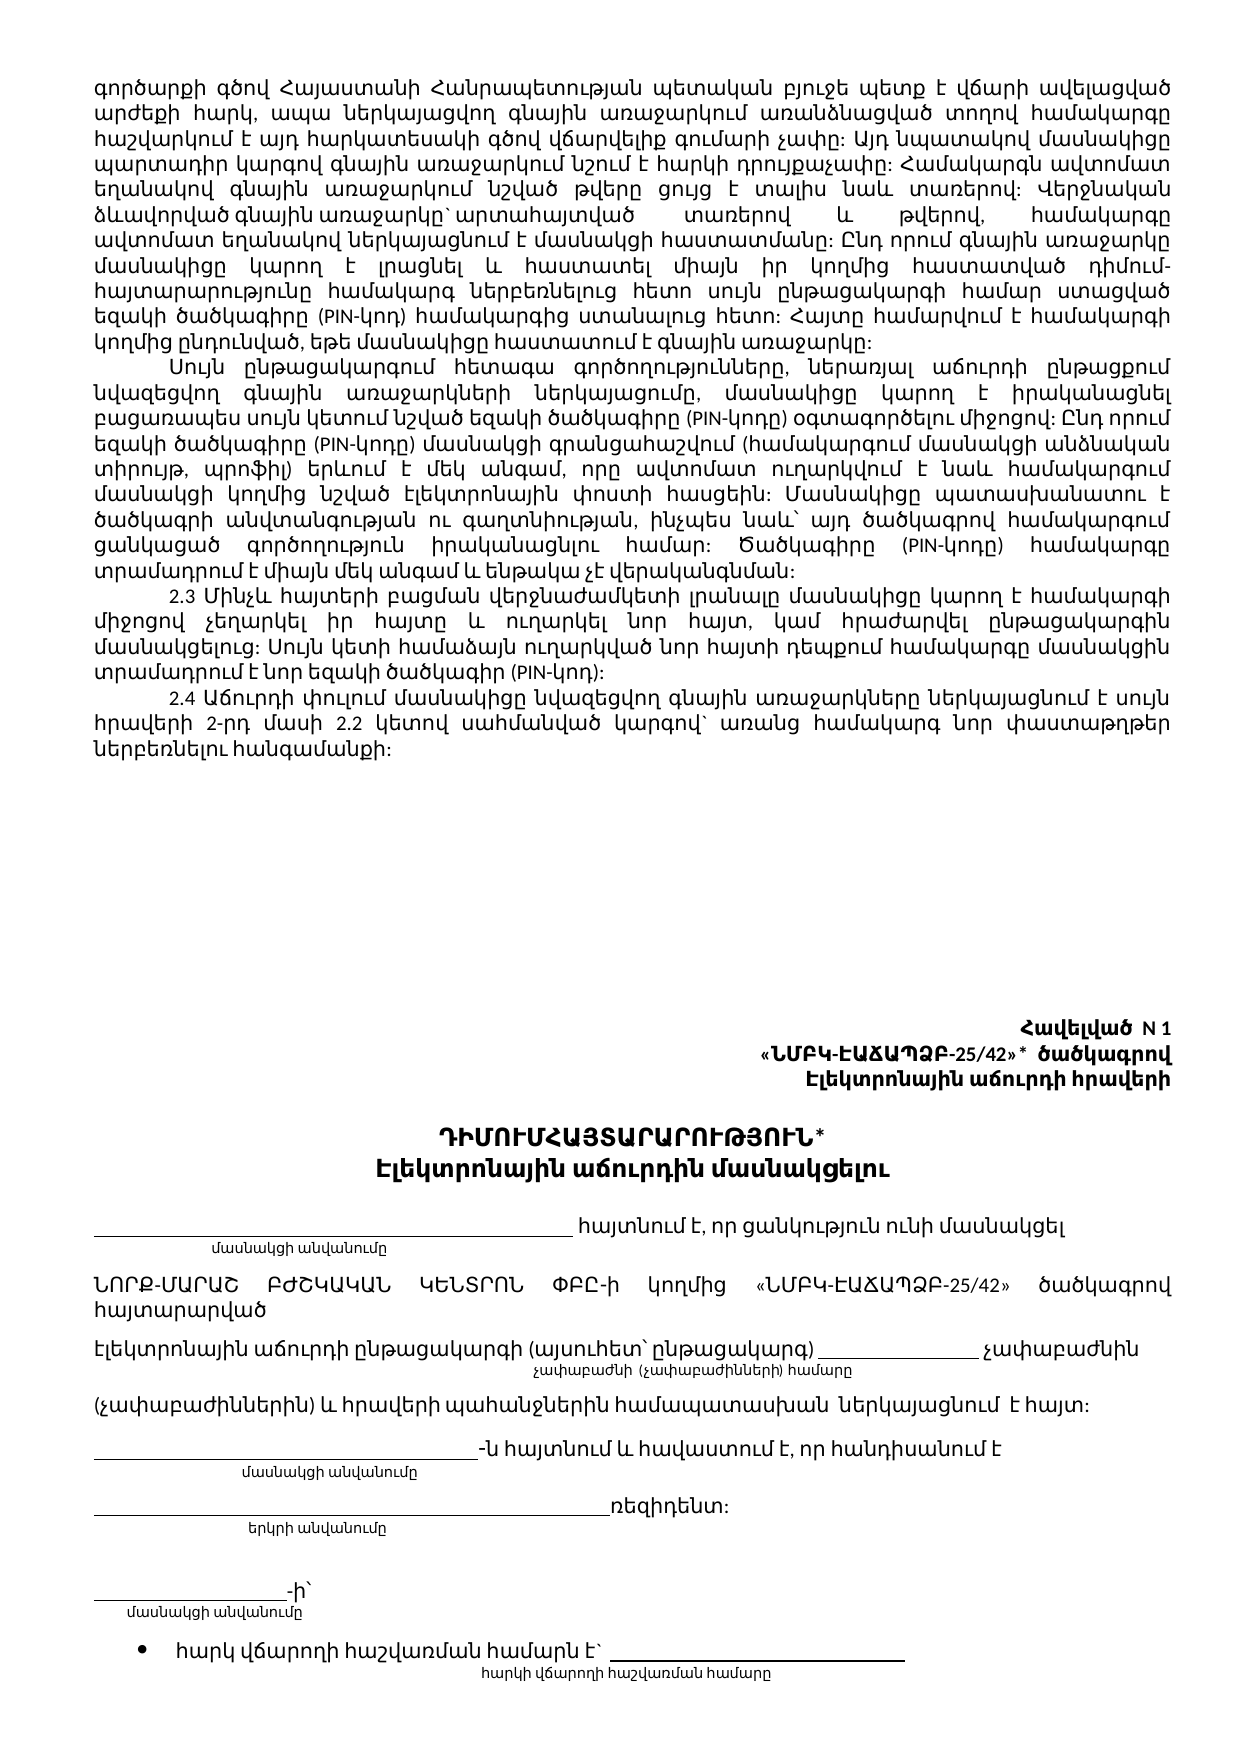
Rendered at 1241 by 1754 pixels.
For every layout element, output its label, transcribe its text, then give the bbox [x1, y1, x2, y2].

text «ՆՄԲԿ-ԷԱՃԱՊՁԲ-25/42»* ծածկագրով [94, 1041, 1171, 1066]
text 2.4 Աճուրդի փուլում մասնակիցը նվազեցվող գնային առաջարկները ներկայացնում է սույն հրավերի 2-րդ մասի 2.2 կետով սահմանված կարգով` առանց համակարգ նոր փաստաթղթեր ներբեռնելու հանգամանքի: [94, 685, 1171, 761]
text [94, 75, 1171, 354]
text -ի՝ [94, 1578, 1171, 1604]
text Հավելված N 1 [94, 1015, 1171, 1041]
text էլեկտրոնային աճուրդի ընթացակարգի (այսուհետ՝ ընթացակարգ) չափաբաժնին [94, 1336, 1171, 1361]
text մասնակցի անվանումը [94, 1604, 1171, 1634]
text ԴԻՄՈՒՄՀԱՅՏԱՐԱՐՈՒԹՅՈՒՆ* [94, 1122, 1171, 1153]
text ռեզիդենտ: [94, 1493, 1171, 1519]
text -ն հայտնում և հավաստում է, որ հանդիսանում է [94, 1432, 1171, 1463]
text 2.3 Մինչև հայտերի բացման վերջնաժամկետի լրանալը մասնակիցը կարող է համակարգի միջոցով չեղարկել իր հայտը և ուղարկել նոր հայտ, կամ հրաժարվել ընթացակարգին մասնակցելուց: Սույն կետի համաձայն ուղարկված նոր հայտի դեպքում համակարգը մասնակցին տրամադրում է նոր եզակի ծածկագիր (PIN-կոդ): [94, 583, 1171, 685]
subtitle Էլեկտրոնային աճուրդին մասնակցելու [94, 1153, 1171, 1183]
list հարկ վճարողի հաշվառման համարն է` [138, 1634, 1171, 1665]
text մասնակցի անվանումը [94, 1239, 1171, 1270]
text մասնակցի անվանումը [94, 1463, 1171, 1493]
text չափաբաժնի (չափաբաժինների) համարը [94, 1361, 1171, 1392]
text (չափաբաժիններին) և հրավերի պահանջներին համապատասխան ներկայացնում է հայտ: [94, 1392, 1171, 1417]
text երկրի անվանումը [94, 1519, 1171, 1549]
text հարկի վճարողի հաշվառման համարը [94, 1665, 1171, 1695]
text հայտնում է, որ ցանկություն ունի մասնակցել [94, 1214, 1171, 1239]
text ՆՈՐՔ-ՄԱՐԱՇ ԲԺՇԿԱԿԱՆ ԿԵՆՏՐՈՆ ՓԲԸ-ի կողմից «ՆՄԲԿ-ԷԱՃԱՊՁԲ-25/42» ծածկագրով հայտարարված [94, 1270, 1171, 1323]
text Էլեկտրոնային աճուրդի հրավերի [94, 1066, 1171, 1092]
text Սույն ընթացակարգում հետագա գործողությունները, ներառյալ աճուրդի ընթացքում նվազեցվող գնային առաջարկների ներկայացումը, մասնակիցը կարող է իրականացնել բացառապես սույն կետում նշված եզակի ծածկագիրը (PIN-կոդը) օգտագործելու միջոցով: Ընդ որում եզակի ծածկագիրը (PIN-կոդը) մասնակցի գրանցահաշվում (համակարգում մասնակցի անձնական տիրույթ, պրոֆիլ) երևում է մեկ անգամ, որը ավտոմատ ուղարկվում է նաև համակարգում մասնակցի կողմից նշված էլեկտրոնային փոստի հասցեին: Մասնակիցը պատասխանատու է ծածկագրի անվտանգության ու գաղտնիության, ինչպես նաև՝ այդ ծածկագրով համակարգում ցանկացած գործողություն իրականացնլու համար: Ծածկագիրը (PIN-կոդը) համակարգը տրամադրում է միայն մեկ անգամ և ենթակա չէ վերականգնման: [94, 354, 1171, 583]
